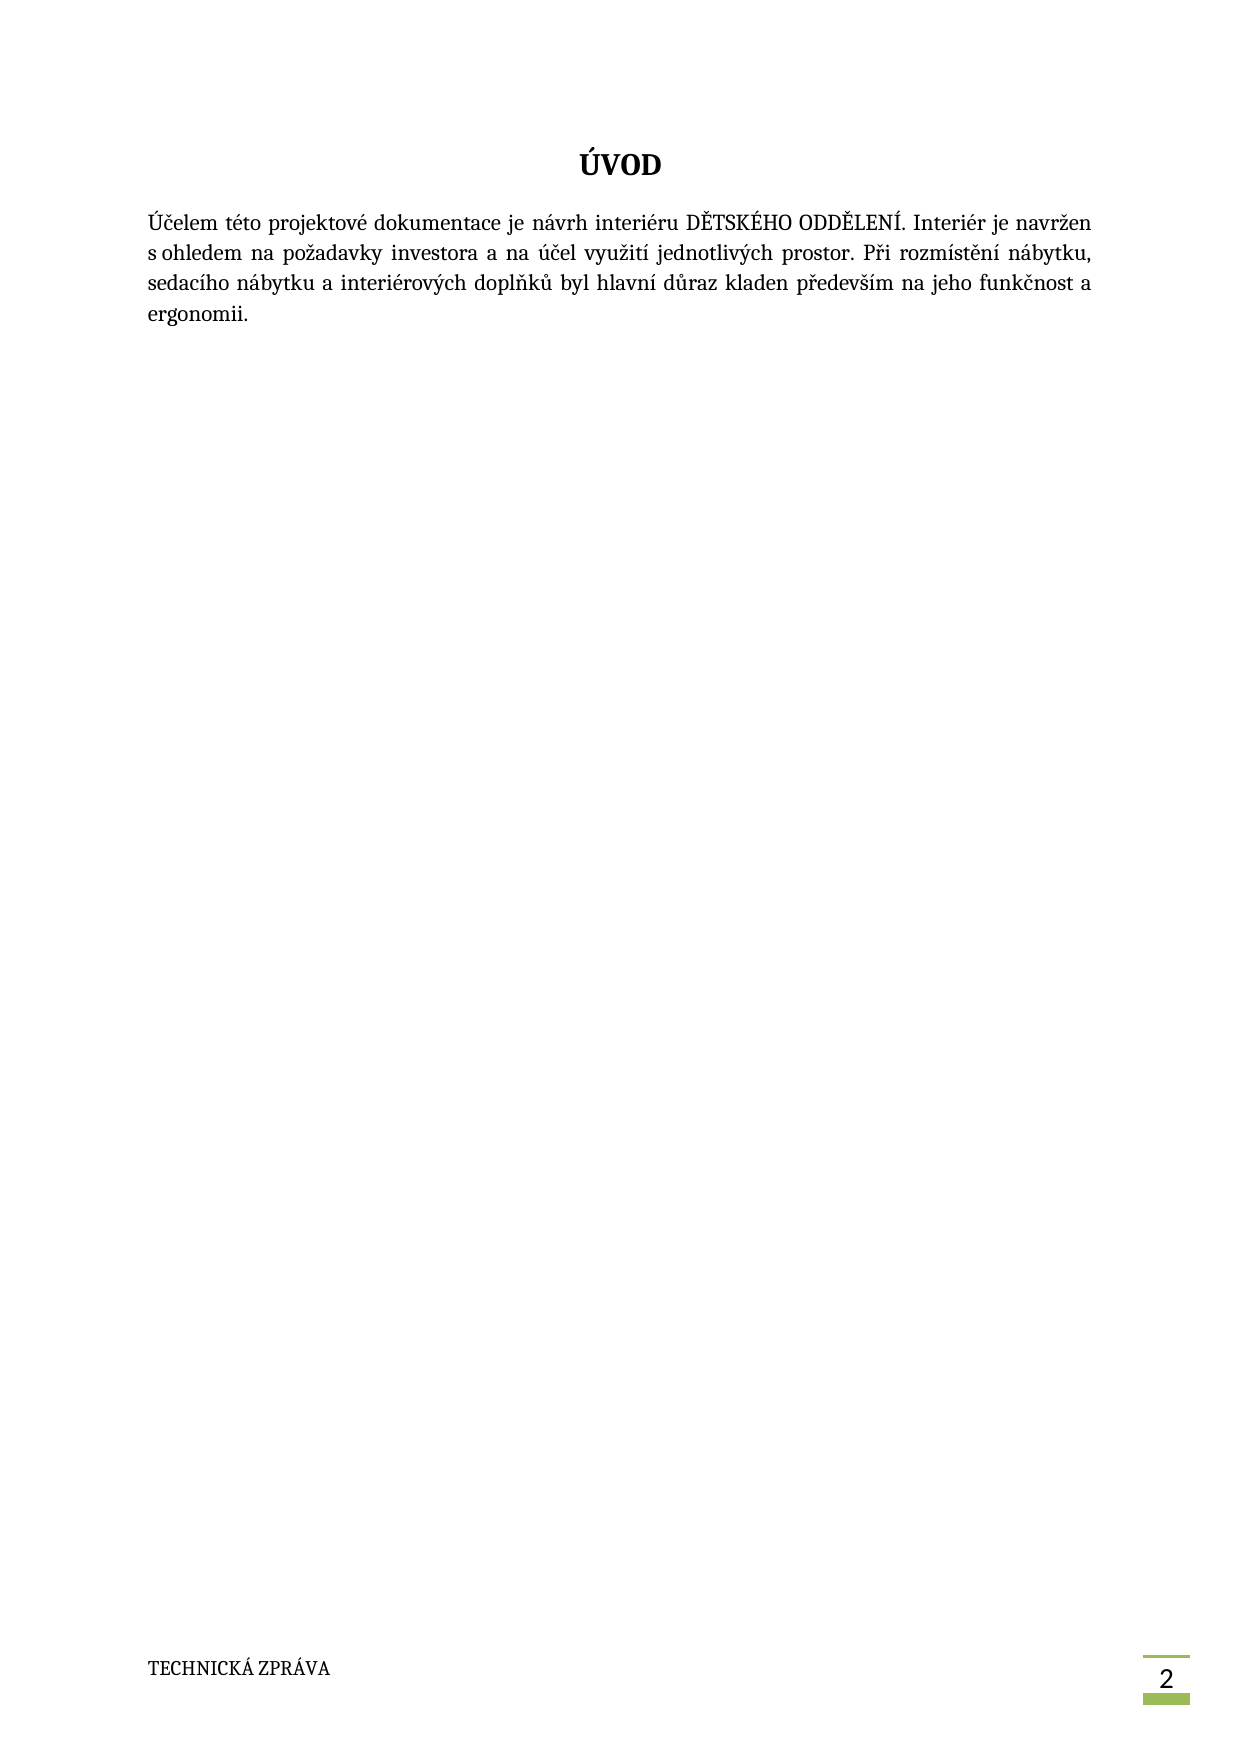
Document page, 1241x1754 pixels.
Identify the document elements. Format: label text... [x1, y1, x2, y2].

text ÚVOD [148, 148, 1093, 183]
text Účelem této projektové dokumentace je návrh interiéru DĚTSKÉHO ODDĚLENÍ. Interiér je navržen s ohledem na požadavky investora a na účel využití jednotlivých prostor. Při rozmístění nábytku, sedacího nábytku a interiérových doplňků byl hlavní důraz kladen především na jeho funkčnost a ergonomii. [148, 210, 1093, 327]
